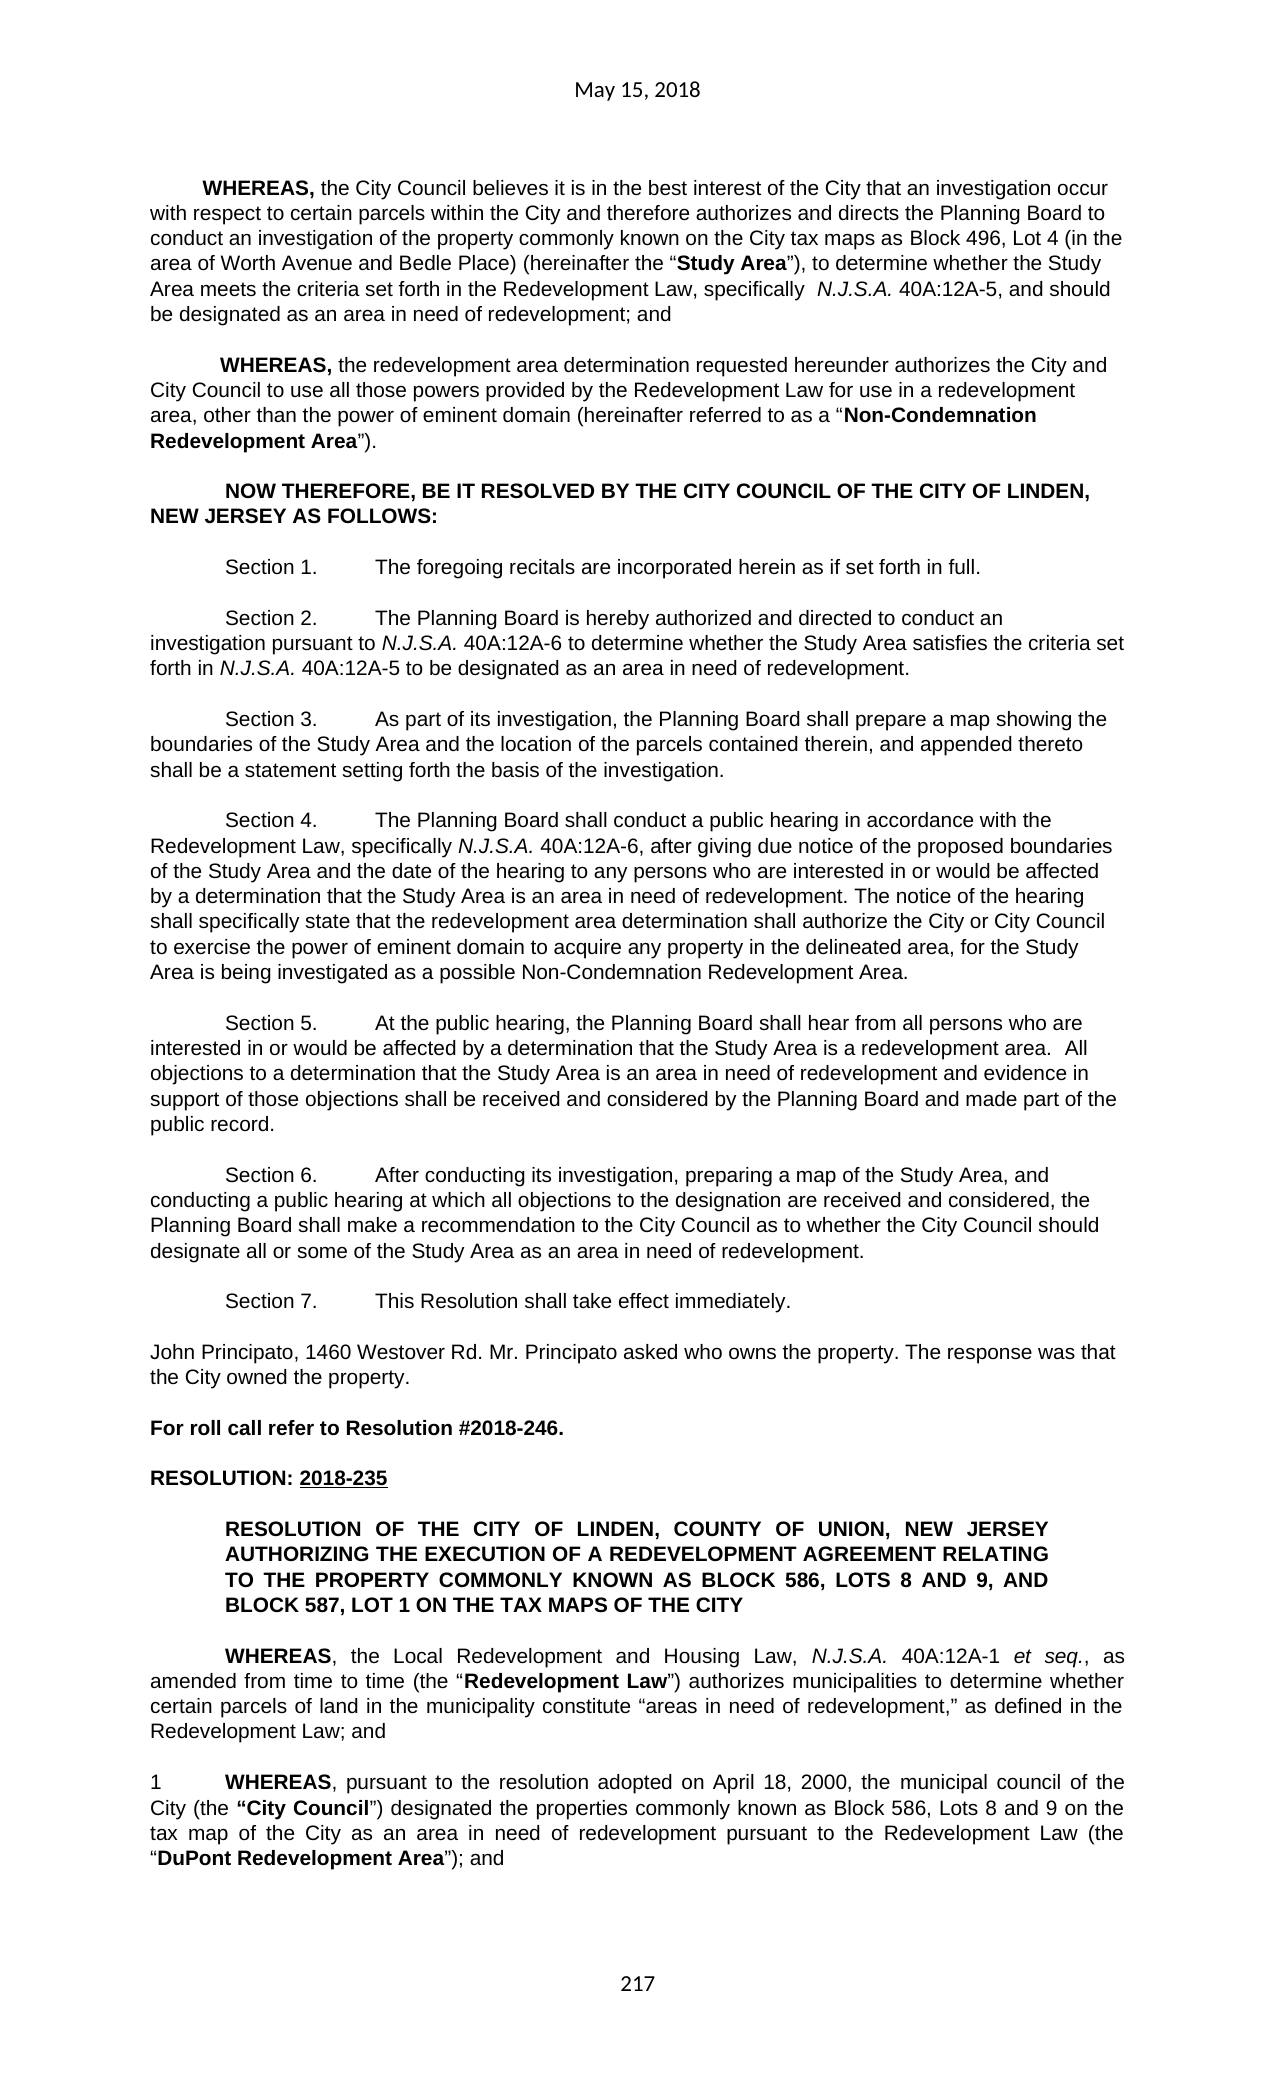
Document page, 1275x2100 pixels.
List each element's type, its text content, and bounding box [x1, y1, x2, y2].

text WHEREAS, the City Council believes it is in the best interest of the City that an investigation occur with respect to certain parcels within the City and therefore authorizes and directs the Planning Board to conduct an investigation of the property commonly known on the City tax maps as Block 496, Lot 4 (in the area of Worth Avenue and Bedle Place) (hereinafter the “Study Area”), to determine whether the Study Area meets the criteria set forth in the Redevelopment Law, specifically N.J.S.A. 40A:12A-5, and should be designated as an area in need of redevelopment; and [150, 175, 1125, 326]
text Section 4. The Planning Board shall conduct a public hearing in accordance with the Redevelopment Law, specifically N.J.S.A. 40A:12A-6, after giving due notice of the proposed boundaries of the Study Area and the date of the hearing to any persons who are interested in or would be affected by a determination that the Study Area is an area in need of redevelopment. The notice of the hearing shall specifically state that the redevelopment area determination shall authorize the City or City Council to exercise the power of eminent domain to acquire any property in the delineated area, for the Study Area is being investigated as a possible Non-Condemnation Redevelopment Area. [150, 808, 1125, 984]
text John Principato, 1460 Westover Rd. Mr. Principato asked who owns the property. The response was that the City owned the property. [150, 1340, 1125, 1389]
text WHEREAS, the Local Redevelopment and Housing Law, N.J.S.A. 40A:12A-1 et seq., as amended from time to time (the “Redevelopment Law”) authorizes municipalities to determine whether certain parcels of land in the municipality constitute “areas in need of redevelopment,” as defined in the Redevelopment Law; and [150, 1643, 1125, 1743]
text Section 5. At the public hearing, the Planning Board shall hear from all persons who are interested in or would be affected by a determination that the Study Area is a redevelopment area. All objections to a determination that the Study Area is an area in need of redevelopment and evidence in support of those objections shall be received and considered by the Planning Board and made part of the public record. [150, 1011, 1125, 1136]
text WHEREAS, pursuant to the resolution adopted on April 18, 2000, the municipal council of the City (the “City Council”) designated the properties commonly known as Block 586, Lots 8 and 9 on the tax map of the City as an area in need of redevelopment pursuant to the Redevelopment Law (the “DuPont Redevelopment Area”); and [150, 1770, 1125, 1870]
text RESOLUTION: 2018-235 [150, 1466, 1050, 1490]
text For roll call refer to Resolution #2018-246. [150, 1416, 1125, 1439]
text NOW THEREFORE, BE IT RESOLVED BY THE CITY COUNCIL OF THE CITY OF LINDEN, NEW JERSEY AS FOLLOWS: [150, 479, 1125, 528]
text Section 7. This Resolution shall take effect immediately. [150, 1289, 1125, 1313]
text Section 2. The Planning Board is hereby authorized and directed to conduct an investigation pursuant to N.J.S.A. 40A:12A-6 to determine whether the Study Area satisfies the criteria set forth in N.J.S.A. 40A:12A-5 to be designated as an area in need of redevelopment. [150, 606, 1125, 680]
text WHEREAS, the redevelopment area determination requested hereunder authorizes the City and City Council to use all those powers provided by the Redevelopment Law for use in a redevelopment area, other than the power of eminent domain (hereinafter referred to as a “Non-Condemnation Redevelopment Area”). [150, 352, 1125, 452]
text Section 1. The foregoing recitals are incorporated herein as if set forth in full. [150, 555, 1125, 579]
text Section 6. After conducting its investigation, preparing a map of the Study Area, and conducting a public hearing at which all objections to the designation are received and considered, the Planning Board shall make a recommendation to the City Council as to whether the City Council should designate all or some of the Study Area as an area in need of redevelopment. [150, 1162, 1125, 1262]
text RESOLUTION OF THE CITY OF LINDEN, COUNTY OF UNION, NEW JERSEY AUTHORIZING THE EXECUTION OF A REDEVELOPMENT AGREEMENT RELATING TO THE PROPERTY COMMONLY KNOWN AS BLOCK 586, LOTS 8 AND 9, AND BLOCK 587, LOT 1 ON THE TAX MAPS OF THE CITY [225, 1517, 1050, 1617]
text Section 3. As part of its investigation, the Planning Board shall prepare a map showing the boundaries of the Study Area and the location of the parcels contained therein, and appended thereto shall be a statement setting forth the basis of the investigation. [150, 707, 1125, 781]
